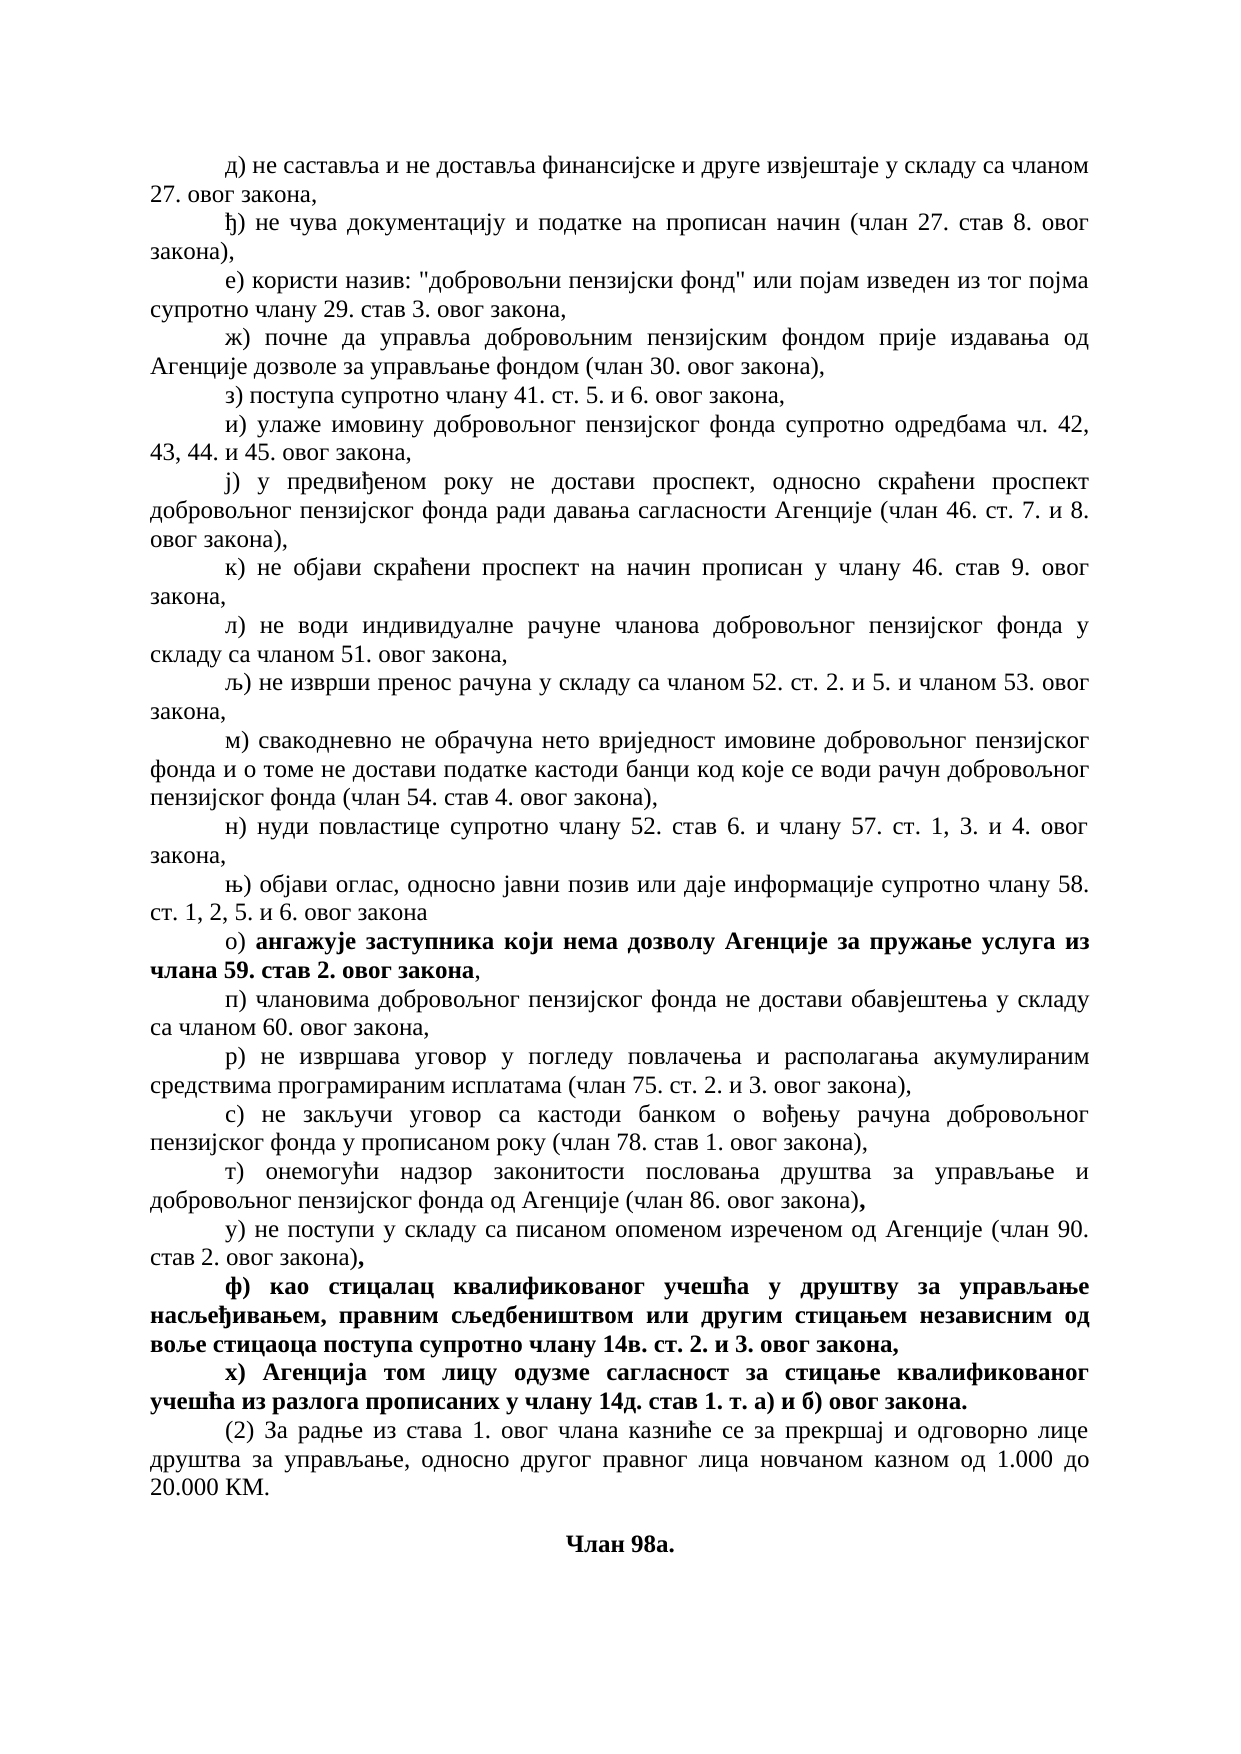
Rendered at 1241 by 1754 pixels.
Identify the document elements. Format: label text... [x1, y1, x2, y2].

text и) улаже имовину добровољног пензијског фонда супротно одредбама чл. 42, 43, 44. и 45. овог закона, [150, 409, 1090, 466]
text з) поступа супротно члану 41. ст. 5. и 6. овог закона, [150, 380, 1090, 409]
text (2) За радње из става 1. овог члана казниће се за прекршај и одговорно лице друштва за управљање, односно другог правног лица новчаном казном од 1.000 до 20.000 КМ. [150, 1415, 1090, 1501]
text о) ангажује заступника који нема дозволу Агенције за пружање услуга из члана 59. став 2. овог закона, [150, 926, 1090, 984]
text с) не закључи уговор са кастоди банком о вођењу рачуна добровољног пензијског фонда у прописаном року (члан 78. став 1. овог закона), [150, 1099, 1090, 1156]
text д) не саставља и не доставља финансијске и друге извјештаје у складу са чланом 27. овог закона, [150, 150, 1090, 207]
text п) члановима добровољног пензијског фонда не достави обавјештења у складу са чланом 60. овог закона, [150, 984, 1090, 1041]
text р) не извршава уговор у погледу повлачења и располагања акумулираним средствима програмираним исплатама (члан 75. ст. 2. и 3. овог закона), [150, 1041, 1090, 1099]
text м) свакодневно не обрачуна нето вриједност имовине добровољног пензијског фонда и о томе не достави податке кастоди банци код које се води рачун добровољног пензијског фонда (члан 54. став 4. овог закона), [150, 725, 1090, 811]
text х) Агенција том лицу одузме сагласност за стицање квалификованог учешћа из разлога прописаних у члану 14д. став 1. т. а) и б) овог закона. [150, 1357, 1090, 1415]
text ф) као стицалац квалификованог учешћа у друштву за управљање насљеђивањем, правним сљедбеништвом или другим стицањем независним од воље стицаоца поступа супротно члану 14в. ст. 2. и 3. овог закона, [150, 1271, 1090, 1357]
text л) не води индивидуалне рачуне чланова добровољног пензијског фонда у складу са чланом 51. овог закона, [150, 610, 1090, 667]
text у) не поступи у складу са писаном опоменом изреченом од Агенције (члан 90. став 2. овог закона), [150, 1214, 1090, 1271]
text ђ) не чува документацију и податке на прописан начин (члан 27. став 8. овог закона), [150, 207, 1090, 265]
text ј) у предвиђеном року не достави проспект, односно скраћени проспект добровољног пензијског фонда ради давања сагласности Агенције (члан 46. ст. 7. и 8. овог закона), [150, 466, 1090, 552]
text љ) не изврши пренос рачуна у складу са чланом 52. ст. 2. и 5. и чланом 53. овог закона, [150, 667, 1090, 725]
text ж) почне да управља добровољним пензијским фондом прије издавања од Агенције дозволе за управљање фондом (члан 30. овог закона), [150, 322, 1090, 380]
text њ) објави оглас, односно јавни позив или даје информације супротно члану 58. ст. 1, 2, 5. и 6. овог закона [150, 869, 1090, 926]
text Члан 98а. [150, 1529, 1090, 1558]
text к) не објави скраћени проспект на начин прописан у члану 46. став 9. овог закона, [150, 552, 1090, 610]
text н) нуди повластице супротно члану 52. став 6. и члану 57. ст. 1, 3. и 4. овог закона, [150, 811, 1090, 869]
text е) користи назив: "добровољни пензијски фонд" или појам изведен из тог појма супротно члану 29. став 3. овог закона, [150, 265, 1090, 322]
text т) онемогући надзор законитости пословања друштва за управљање и добровољног пензијског фонда од Агенције (члан 86. овог закона), [150, 1156, 1090, 1214]
